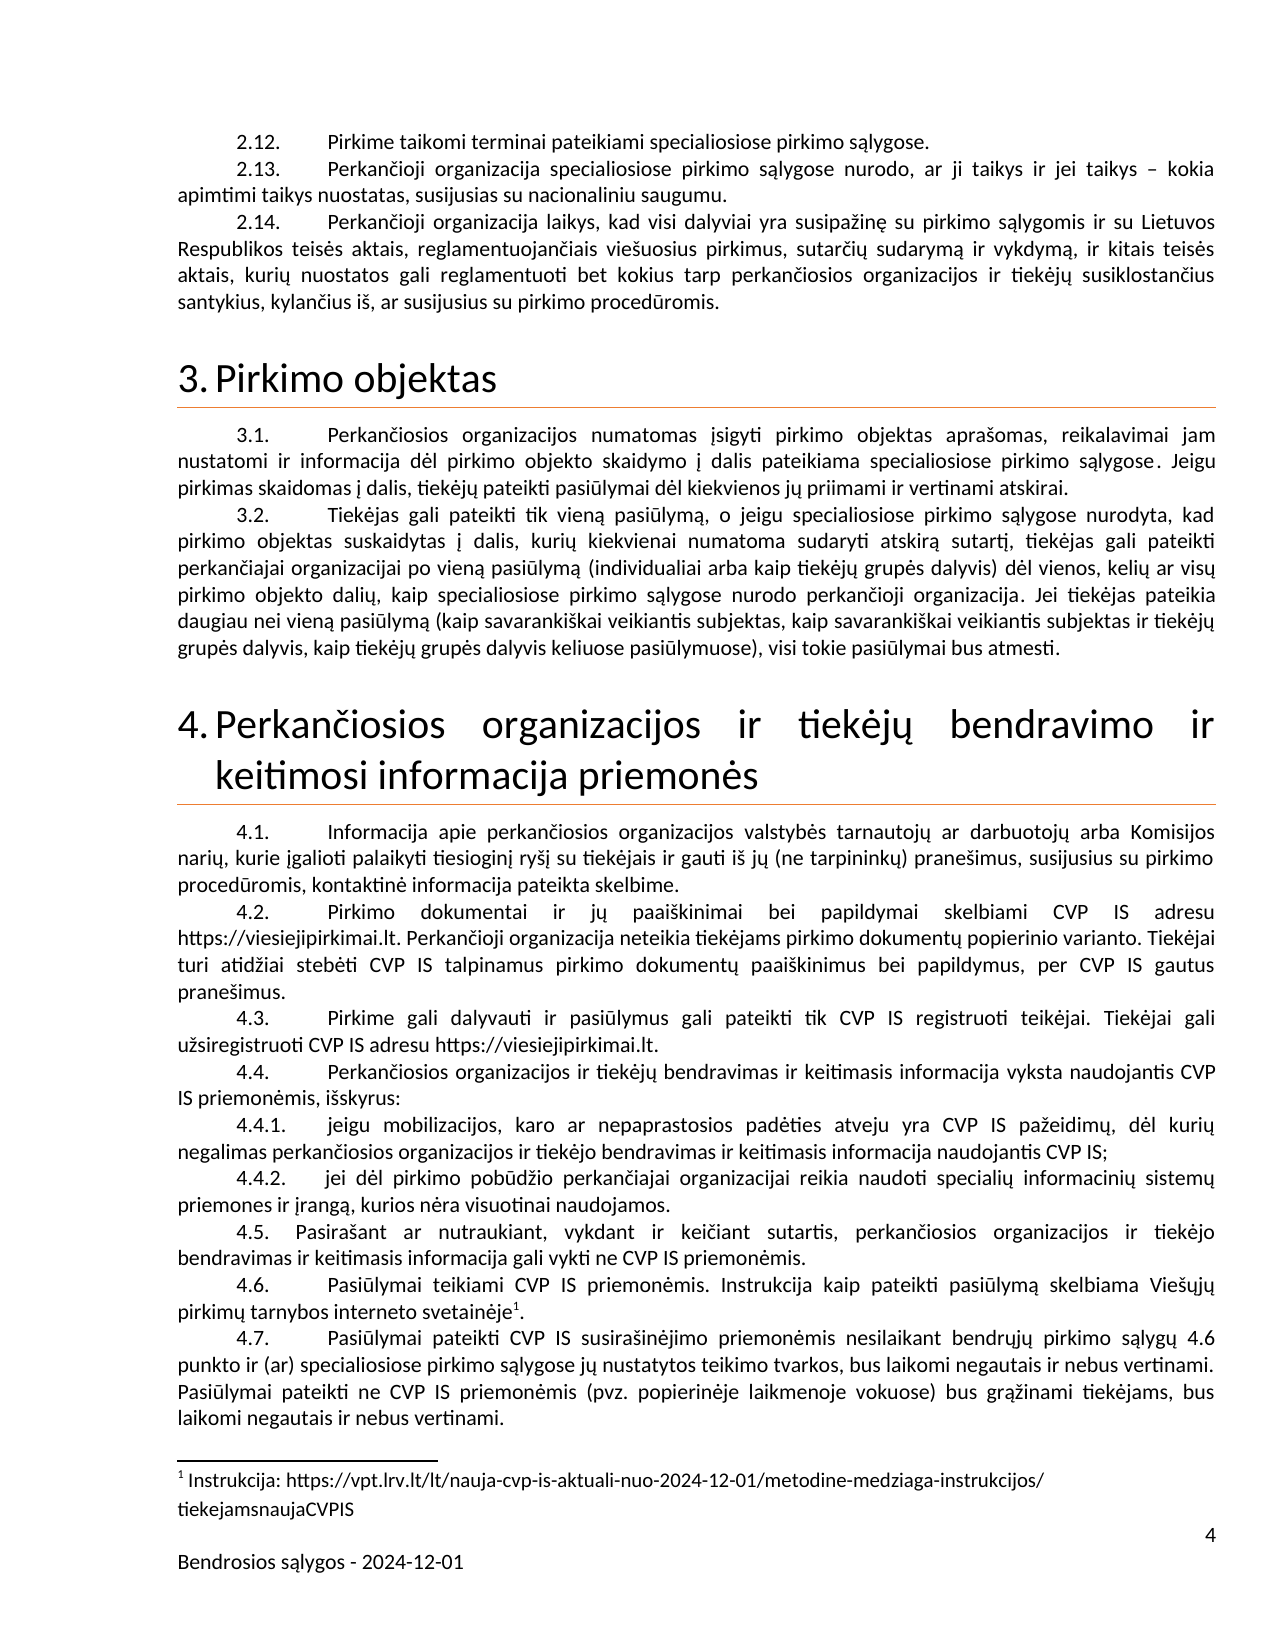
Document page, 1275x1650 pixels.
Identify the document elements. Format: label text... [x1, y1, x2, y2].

list Perkančioji organizacija laikys, kad visi dalyviai yra susipažinę su pirkimo sąlygomis ir su Lietuvos Respublikos teisės aktais, reglamentuojančiais viešuosius pirkimus, sutarčių sudarymą ir vykdymą, ir kitais teisės aktais, kurių nuostatos gali reglamentuoti bet kokius tarp perkančiosios organizacijos ir tiekėjų susiklostančius santykius, kylančius iš, ar susijusius su pirkimo procedūromis. [177, 208, 1216, 315]
list Perkančiosios organizacijos ir tiekėjų bendravimas ir keitimasis informacija vyksta naudojantis CVP IS priemonėmis, išskyrus: [177, 1058, 1216, 1111]
list Tiekėjas gali pateikti tik vieną pasiūlymą, o jeigu specialiosiose pirkimo sąlygose nurodyta, kad pirkimo objektas suskaidytas į dalis, kurių kiekvienai numatoma sudaryti atskirą sutartį, tiekėjas gali pateikti perkančiajai organizacijai po vieną pasiūlymą (individualiai arba kaip tiekėjų grupės dalyvis) dėl vienos, kelių ar visų pirkimo objekto dalių, kaip specialiosiose pirkimo sąlygose nurodo perkančioji organizacija. Jei tiekėjas pateikia daugiau nei vieną pasiūlymą (kaip savarankiškai veikiantis subjektas, kaip savarankiškai veikiantis subjektas ir tiekėjų grupės dalyvis, kaip tiekėjų grupės dalyvis keliuose pasiūlymuose), visi tokie pasiūlymai bus atmesti. [177, 501, 1216, 661]
list Perkančioji organizacija specialiosiose pirkimo sąlygose nurodo, ar ji taikys ir jei taikys – kokia apimtimi taikys nuostatas, susijusias su nacionaliniu saugumu. [177, 155, 1216, 208]
list Perkančiosios organizacijos numatomas įsigyti pirkimo objektas aprašomas, reikalavimai jam nustatomi ir informacija dėl pirkimo objekto skaidymo į dalis pateikiama specialiosiose pirkimo sąlygose. Jeigu pirkimas skaidomas į dalis, tiekėjų pateikti pasiūlymai dėl kiekvienos jų priimami ir vertinami atskirai. [177, 421, 1216, 501]
list Informacija apie perkančiosios organizacijos valstybės tarnautojų ar darbuotojų arba Komisijos narių, kurie įgalioti palaikyti tiesioginį ryšį su tiekėjais ir gauti iš jų (ne tarpininkų) pranešimus, susijusius su pirkimo procedūromis, kontaktinė informacija pateikta skelbime. [177, 818, 1216, 898]
list Pirkime gali dalyvauti ir pasiūlymus gali pateikti tik CVP IS registruoti teikėjai. Tiekėjai gali užsiregistruoti CVP IS adresu https://viesiejipirkimai.lt. [177, 1004, 1216, 1058]
subtitle Perkančiosios organizacijos ir tiekėjų bendravimo ir keitimosi informacija priemonės [177, 698, 1216, 804]
list Pirkime taikomi terminai pateikiami specialiosiose pirkimo sąlygose. [177, 128, 1216, 155]
list jeigu mobilizacijos, karo ar nepaprastosios padėties atveju yra CVP IS pažeidimų, dėl kurių negalimas perkančiosios organizacijos ir tiekėjo bendravimas ir keitimasis informacija naudojantis CVP IS; [177, 1111, 1216, 1164]
list Pasiūlymai teikiami CVP IS priemonėmis. Instrukcija kaip pateikti pasiūlymą skelbiama Viešųjų pirkimų tarnybos interneto svetainėje. [177, 1271, 1216, 1324]
list Pasiūlymai pateikti CVP IS susirašinėjimo priemonėmis nesilaikant bendrųjų pirkimo sąlygų 4.6 punkto ir (ar) specialiosiose pirkimo sąlygose jų nustatytos teikimo tvarkos, bus laikomi negautais ir nebus vertinami. Pasiūlymai pateikti ne CVP IS priemonėmis (pvz. popierinėje laikmenoje vokuose) bus grąžinami tiekėjams, bus laikomi negautais ir nebus vertinami. [177, 1324, 1216, 1431]
list Pasirašant ar nutraukiant, vykdant ir keičiant sutartis, perkančiosios organizacijos ir tiekėjo bendravimas ir keitimasis informacija gali vykti ne CVP IS priemonėmis. [177, 1218, 1216, 1271]
list Pirkimo dokumentai ir jų paaiškinimai bei papildymai skelbiami CVP IS adresu https://viesiejipirkimai.lt. Perkančioji organizacija neteikia tiekėjams pirkimo dokumentų popierinio varianto. Tiekėjai turi atidžiai stebėti CVP IS talpinamus pirkimo dokumentų paaiškinimus bei papildymus, per CVP IS gautus pranešimus. [177, 898, 1216, 1004]
subtitle Pirkimo objektas [177, 352, 1216, 407]
list jei dėl pirkimo pobūdžio perkančiajai organizacijai reikia naudoti specialių informacinių sistemų priemones ir įrangą, kurios nėra visuotinai naudojamos. [177, 1164, 1216, 1218]
